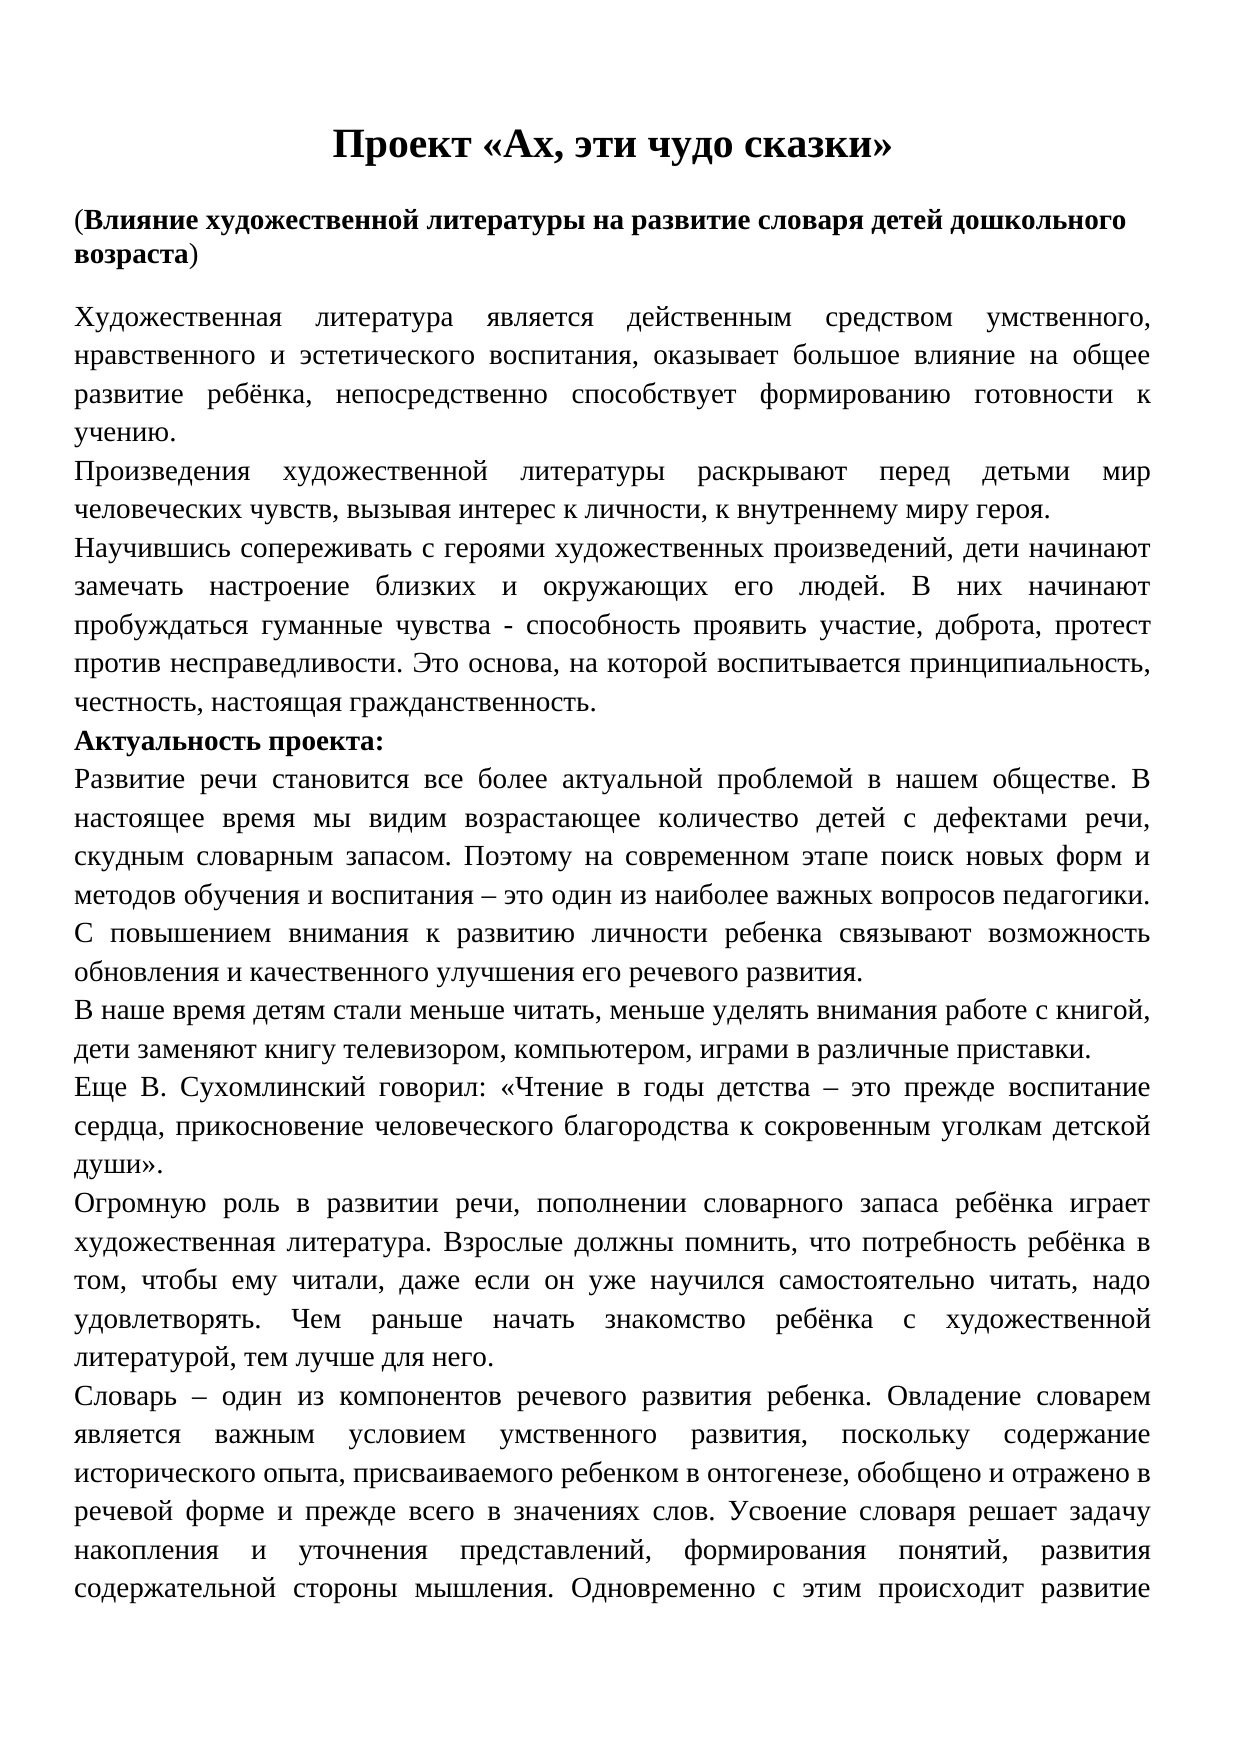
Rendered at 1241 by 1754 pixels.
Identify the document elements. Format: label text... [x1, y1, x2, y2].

text Научившись сопереживать с героями художественных произведений, дети начинают замечать настроение близких и окружающих его людей. В них начинают пробуждаться гуманные чувства - способность проявить участие, доброта, протест против несправедливости. Это основа, на которой воспитывается принципиальность, честность, настоящая гражданственность. [74, 530, 1152, 718]
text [74, 1378, 1152, 1604]
text Огромную роль в развитии речи, пополнении словарного запаса ребёнка играет художественная литература. Взрослые должны помнить, что потребность ребёнка в том, чтобы ему читали, даже если он уже научился самостоятельно читать, надо удовлетворять. Чем раньше начать знакомство ребёнка с художественной литературой, тем лучше для него. [74, 1185, 1152, 1373]
text Еще В. Сухомлинский говорил: «Чтение в годы детства – это прежде воспитание сердца, прикосновение человеческого благородства к сокровенным уголкам детской души». [74, 1069, 1152, 1180]
text В наше время детям стали меньше читать, меньше уделять внимания работе с книгой, дети заменяют книгу телевизором, компьютером, играми в различные приставки. [74, 992, 1152, 1064]
text Развитие речи становится все более актуальной проблемой в нашем обществе. В настоящее время мы видим возрастающее количество детей с дефектами речи, скудным словарным запасом. Поэтому на современном этапе поиск новых форм и методов обучения и воспитания – это один из наиболее важных вопросов педагогики. С повышением внимания к развитию личности ребенка связывают возможность обновления и качественного улучшения его речевого развития. [74, 761, 1152, 987]
text Художественная литература является действенным средством умственного, нравственного и эстетического воспитания, оказывает большое влияние на общее развитие ребёнка, непосредственно способствует формированию готовности к учению. [74, 299, 1152, 448]
text Актуальность проекта: [74, 723, 1152, 756]
text Проект «Ах, эти чудо сказки» [74, 118, 1152, 166]
text (Влияние художественной литературы на развитие словаря детей дошкольного возраста) [74, 202, 1152, 269]
text Произведения художественной литературы раскрывают перед детьми мир человеческих чувств, вызывая интерес к личности, к внутреннему миру героя. [74, 453, 1152, 525]
